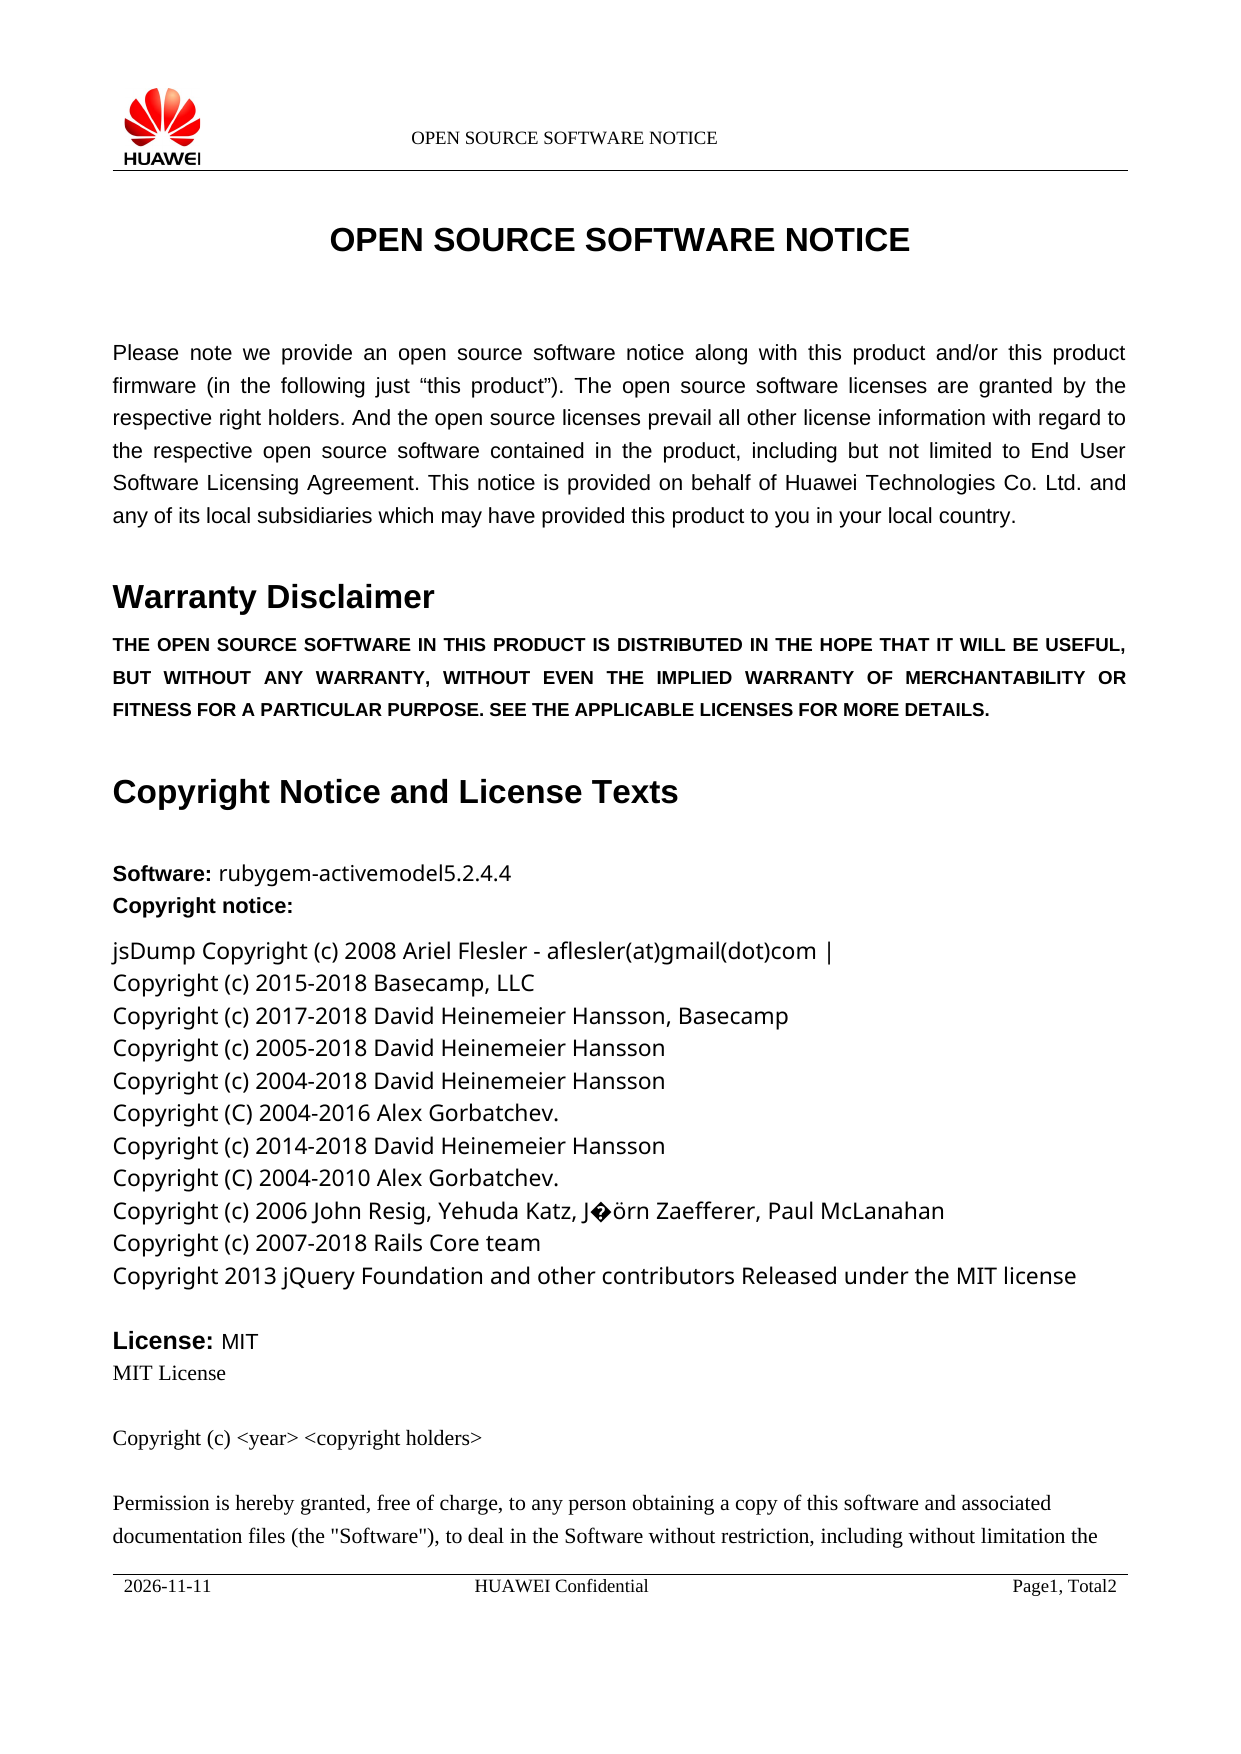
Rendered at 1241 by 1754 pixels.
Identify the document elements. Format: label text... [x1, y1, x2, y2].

text OPEN SOURCE SOFTWARE NOTICE [112, 206, 1128, 271]
text Warranty Disclaimer [112, 564, 1128, 629]
text jsDump Copyright (c) 2008 Ariel Flesler - aflesler(at)gmail(dot)com | Copyright (c) 2015-2018 Basecamp, LLC Copyright (c) 2017-2018 David Heinemeier Hansson, Basecamp Copyright (c) 2005-2018 David Heinemeier Hansson Copyright (c) 2004-2018 David Heinemeier Hansson Copyright (C) 2004-2016 Alex Gorbatchev. Copyright (c) 2014-2018 David Heinemeier Hansson Copyright (C) 2004-2010 Alex Gorbatchev. Copyright (c) 2006 John Resig, Yehuda Katz, J�örn Zaefferer, Paul McLanahan Copyright (c) 2007-2018 Rails Core team Copyright 2013 jQuery Foundation and other contributors Released under the MIT license [112, 934, 1128, 1324]
text Copyright notice: [112, 889, 1128, 921]
title Software: rubygem-activemodel5.2.4.4 [112, 856, 1128, 889]
text Copyright Notice and License Texts [112, 759, 1128, 824]
text License: MIT [112, 1324, 1128, 1356]
picture [124, 88, 201, 165]
text The open source software in this product is distributed in the hope that it will be useful, but WITHOUT ANY WARRANTY, without even the implied warranty of MERCHANTABILITY or FITNESS FOR A PARTICULAR PURPOSE. See the applicable licenses for more details. [112, 629, 1128, 726]
text Please note we provide an open source software notice along with this product and/or this product firmware (in the following just “this product”). The open source software licenses are granted by the respective right holders. And the open source licenses prevail all other license information with regard to the respective open source software contained in the product, including but not limited to End User Software Licensing Agreement. This notice is provided on behalf of Huawei Technologies Co. Ltd. and any of its local subsidiaries which may have provided this product to you in your local country. [112, 336, 1128, 531]
